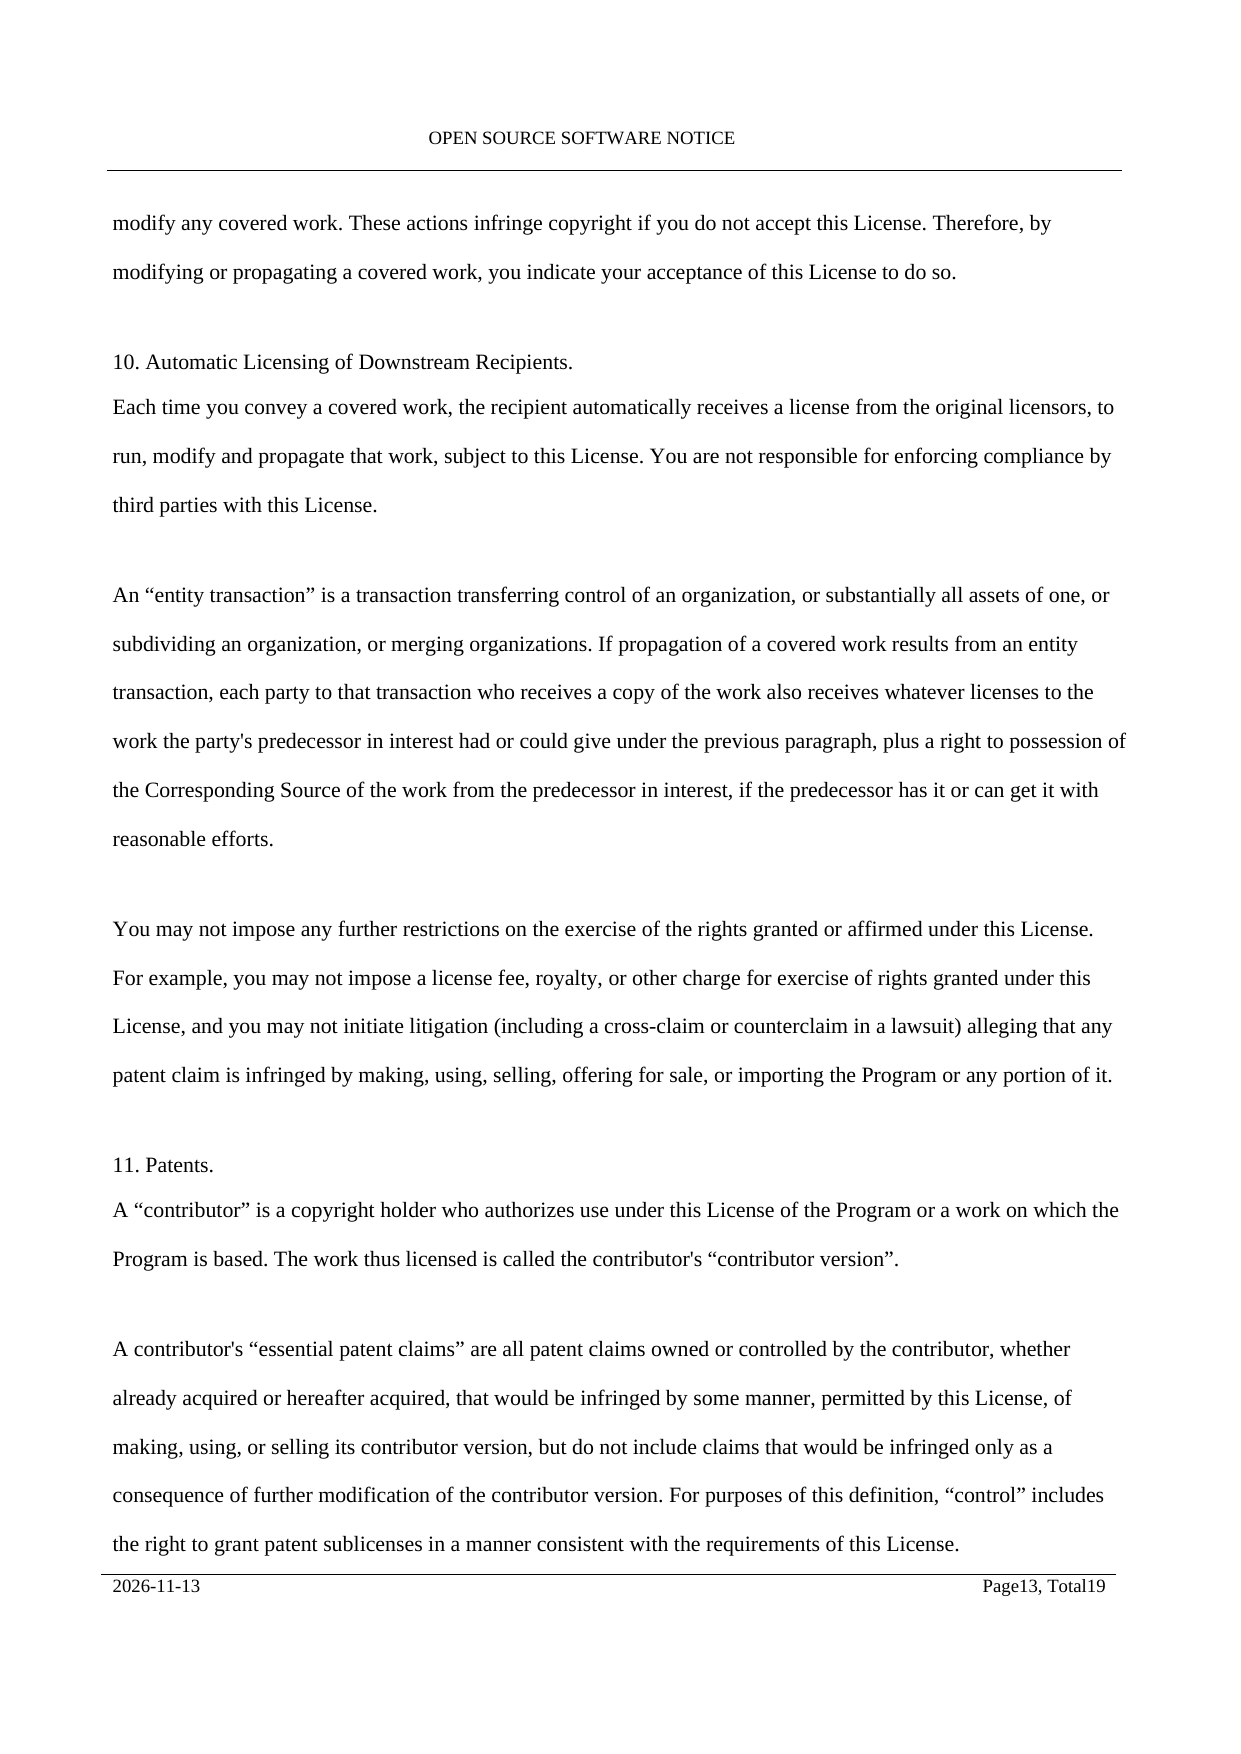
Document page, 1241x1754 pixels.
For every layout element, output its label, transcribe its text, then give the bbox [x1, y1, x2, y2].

text A contributor's “essential patent claims” are all patent claims owned or controlled by the contributor, whether already acquired or hereafter acquired, that would be infringed by some manner, permitted by this License, of making, using, or selling its contributor version, but do not include claims that would be infringed only as a consequence of further modification of the contributor version. For purposes of this definition, “control” includes the right to grant patent sublicenses in a manner consistent with the requirements of this License. [112, 1333, 1128, 1560]
text 10. Automatic Licensing of Downstream Recipients. [112, 345, 1128, 378]
text You may not impose any further restrictions on the exercise of the rights granted or affirmed under this License. For example, you may not impose a license fee, royalty, or other charge for exercise of rights granted under this License, and you may not initiate litigation (including a cross-claim or counterclaim in a lawsuit) alleging that any patent claim is infringed by making, using, selling, offering for sale, or importing the Program or any portion of it. [112, 912, 1128, 1091]
text A “contributor” is a copyright holder who authorizes use under this License of the Program or a work on which the Program is based. The work thus licensed is called the contributor's “contributor version”. [112, 1194, 1128, 1275]
text 11. Patents. [112, 1148, 1128, 1181]
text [112, 206, 1128, 288]
text Each time you convey a covered work, the recipient automatically receives a license from the original licensors, to run, modify and propagate that work, subject to this License. You are not responsible for enforcing compliance by third parties with this License. [112, 390, 1128, 520]
text An “entity transaction” is a transaction transferring control of an organization, or substantially all assets of one, or subdividing an organization, or merging organizations. If propagation of a covered work results from an entity transaction, each party to that transaction who receives a copy of the work also receives whatever licenses to the work the party's predecessor in interest had or could give under the previous paragraph, plus a right to possession of the Corresponding Source of the work from the predecessor in interest, if the predecessor has it or can get it with reasonable efforts. [112, 578, 1128, 854]
